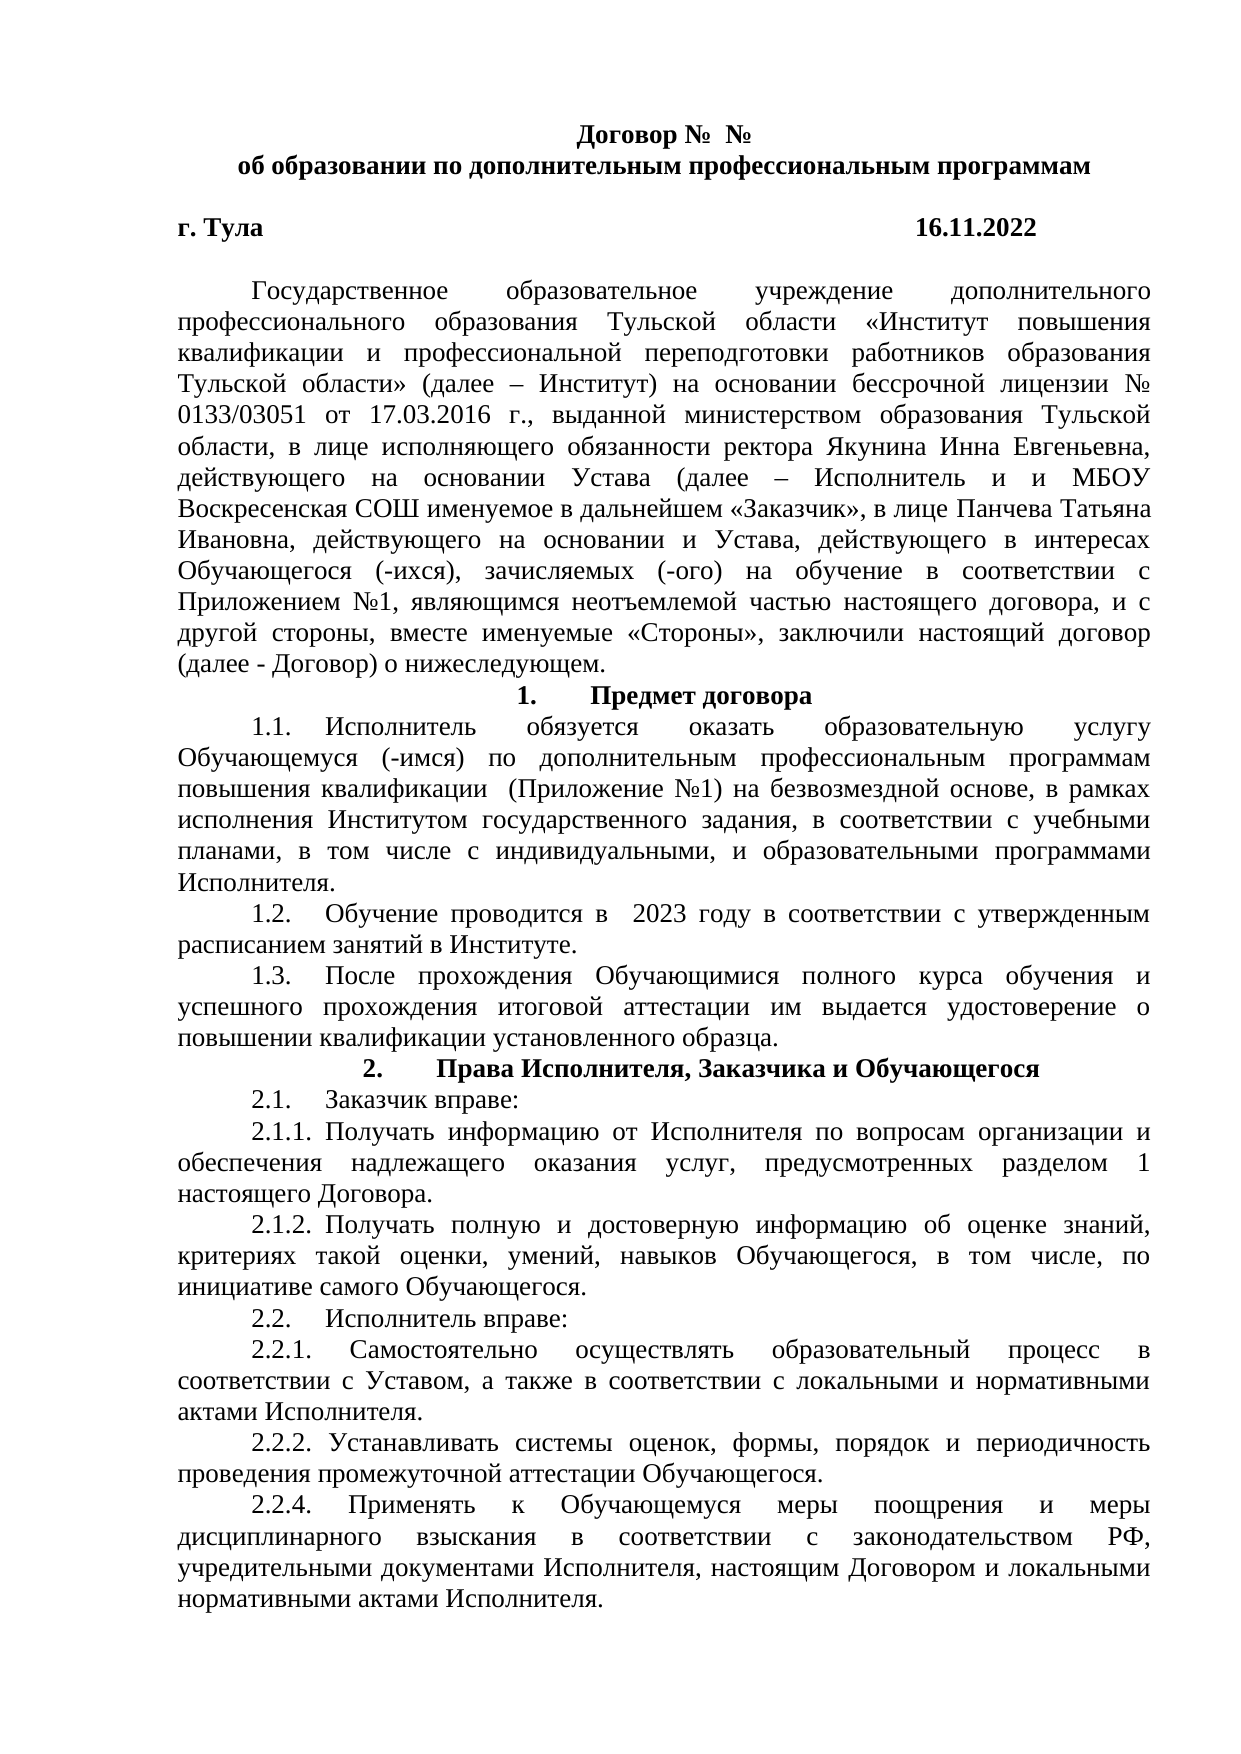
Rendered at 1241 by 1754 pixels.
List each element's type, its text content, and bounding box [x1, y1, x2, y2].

text 2.2.1. Самостоятельно осуществлять образовательный процесс в соответствии с Уставом, а также в соответствии с локальными и нормативными актами Исполнителя. [177, 1333, 1152, 1426]
text 2.2.4. Применять к Обучающемуся меры поощрения и меры дисциплинарного взыскания в соответствии с законодательством РФ, учредительными документами Исполнителя, настоящим Договором и локальными нормативными актами Исполнителя. [177, 1488, 1152, 1613]
text 1.2. Обучение проводится в 2023 году в соответствии с утвержденным расписанием занятий в Институте. [177, 897, 1152, 959]
text 2.2. Исполнитель вправе: [177, 1302, 1152, 1333]
text 2. Права Исполнителя, Заказчика и Обучающегося [177, 1052, 1152, 1084]
text 2.1.2. Получать полную и достоверную информацию об оценке знаний, критериях такой оценки, умений, навыков Обучающегося, в том числе, по инициативе самого Обучающегося. [177, 1208, 1152, 1302]
text 2.2.2. Устанавливать системы оценок, формы, порядок и периодичность проведения промежуточной аттестации Обучающегося. [177, 1426, 1152, 1488]
text 1. Предмет договора [177, 679, 1152, 710]
text 2.1. Заказчик вправе: [177, 1084, 1152, 1115]
text г. Тула 16.11.2022 [177, 212, 1152, 243]
text Договор № № [177, 118, 1152, 149]
text 1.1. Исполнитель обязуется оказать образовательную услугу Обучающемуся (-имся) по дополнительным профессиональным программам повышения квалификации (Приложение №1) на безвозмездной основе, в рамках исполнения Институтом государственного задания, в соответствии с учебными планами, в том числе с индивидуальными, и образовательными программами Исполнителя. [177, 710, 1152, 897]
text Государственное образовательное учреждение дополнительного профессионального образования Тульской области «Институт повышения квалификации и профессиональной переподготовки работников образования Тульской области» (далее – Институт) на основании бессрочной лицензии № 0133/03051 от 17.03.2016 г., выданной министерством образования Тульской области, в лице исполняющего обязанности ректора Якунина Инна Евгеньевна, действующего на основании Устава (далее – Исполнитель и и МБОУ Воскресенская СОШ именуемое в дальнейшем «Заказчик», в лице Панчева Татьяна Ивановна, действующего на основании и Устава, действующего в интересах Обучающегося (-ихся), зачисляемых (-ого) на обучение в соответствии с Приложением №1, являющимся неотъемлемой частью настоящего договора, и с другой стороны, вместе именуемые «Стороны», заключили настоящий договор (далее - Договор) о нижеследующем. [177, 274, 1152, 679]
text 2.1.1. Получать информацию от Исполнителя по вопросам организации и обеспечения надлежащего оказания услуг, предусмотренных разделом 1 настоящего Договора. [177, 1115, 1152, 1208]
text об образовании по дополнительным профессиональным программам [177, 149, 1152, 180]
text 1.3. После прохождения Обучающимися полного курса обучения и успешного прохождения итоговой аттестации им выдается удостоверение о повышении квалификации установленного образца. [177, 959, 1152, 1052]
